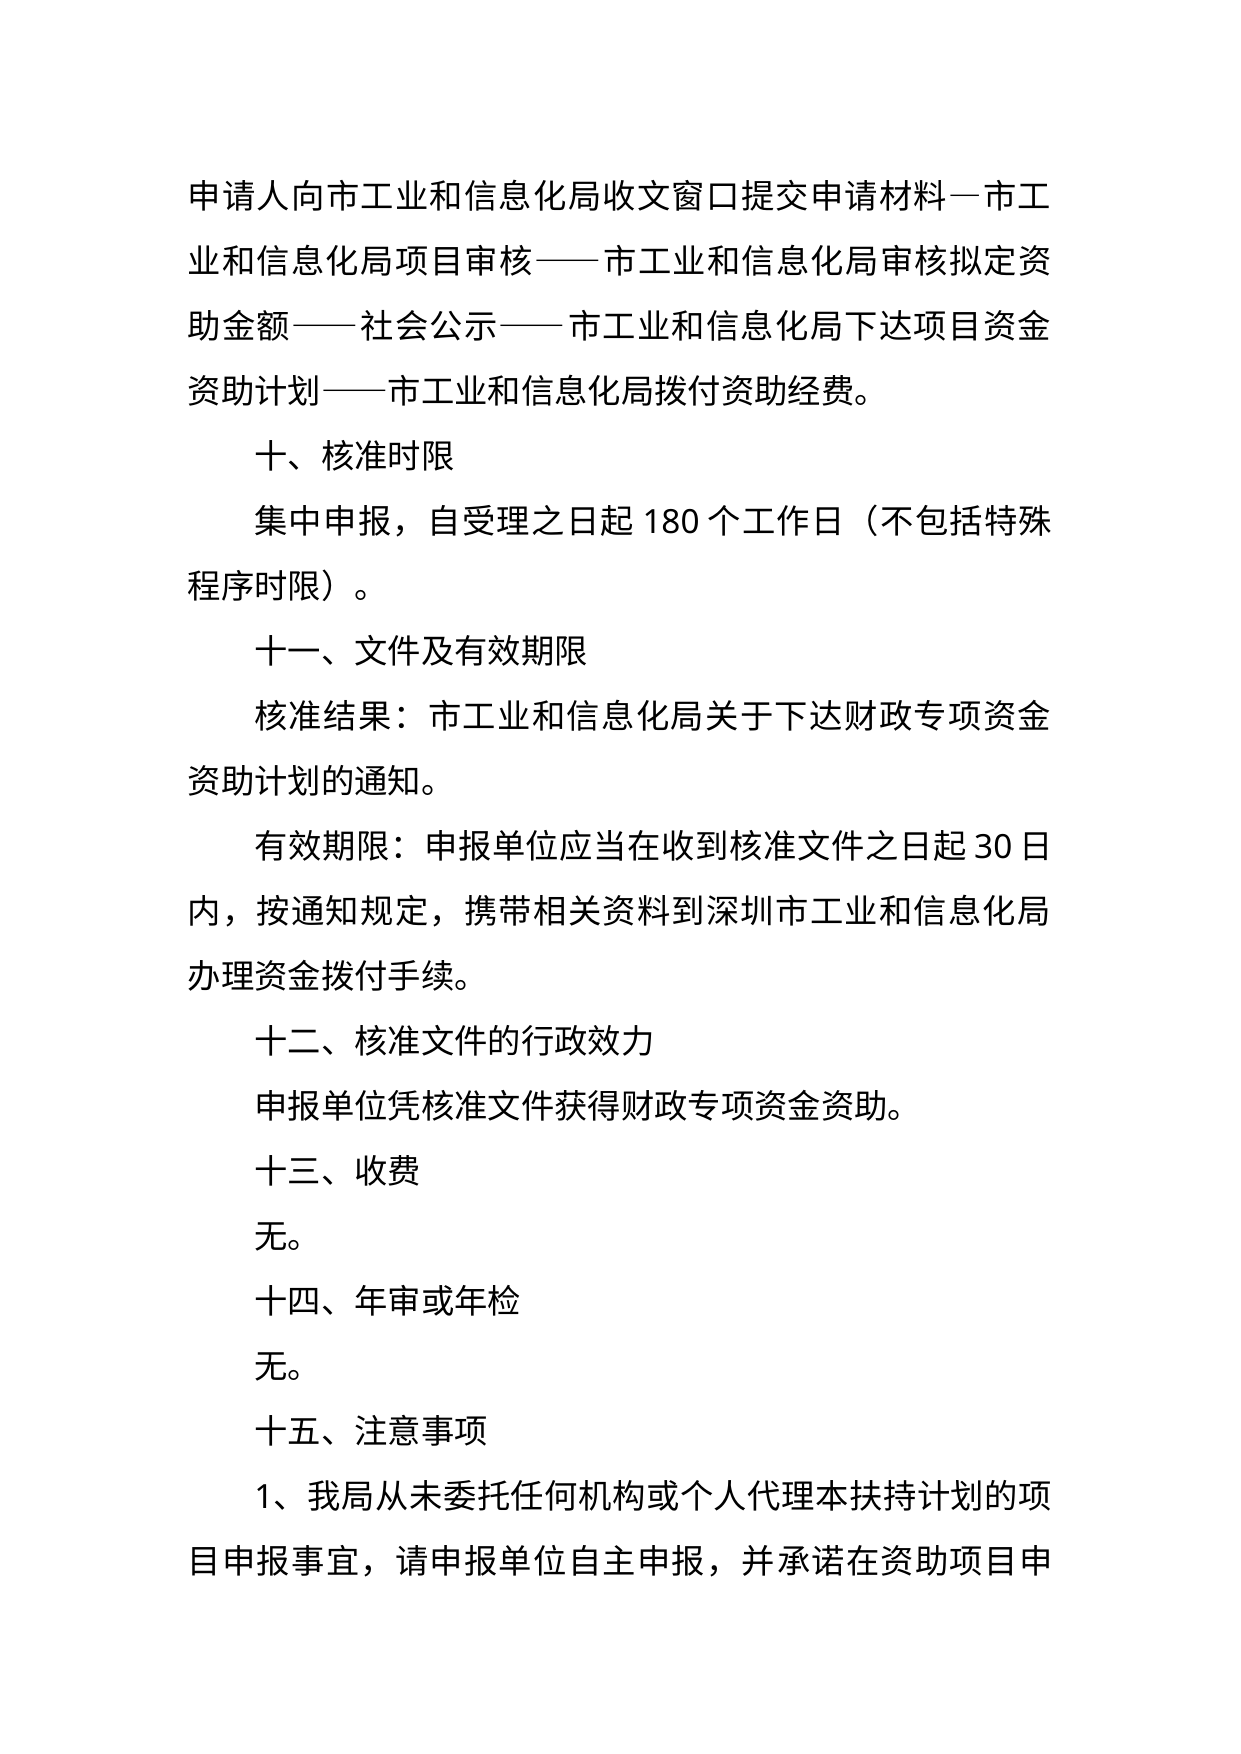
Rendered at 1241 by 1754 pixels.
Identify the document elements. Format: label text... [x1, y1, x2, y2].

text 十、核准时限 [187, 422, 1053, 487]
text 十四、年审或年检 [187, 1267, 1053, 1332]
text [187, 1462, 1053, 1592]
text 有效期限：申报单位应当在收到核准文件之日起30日内，按通知规定，携带相关资料到深圳市工业和信息化局办理资金拨付手续。 [187, 812, 1053, 1007]
text 集中申报，自受理之日起180个工作日（不包括特殊程序时限）。 [187, 487, 1053, 617]
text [187, 162, 1053, 422]
text 十五、注意事项 [187, 1397, 1053, 1462]
text 十二、核准文件的行政效力 [187, 1007, 1053, 1072]
text 无。 [187, 1332, 1053, 1397]
text 申报单位凭核准文件获得财政专项资金资助。 [187, 1072, 1053, 1137]
text 十三、收费 [187, 1137, 1053, 1202]
text 核准结果：市工业和信息化局关于下达财政专项资金资助计划的通知。 [187, 682, 1053, 812]
text 无。 [187, 1202, 1053, 1267]
text 十一、文件及有效期限 [187, 617, 1053, 682]
